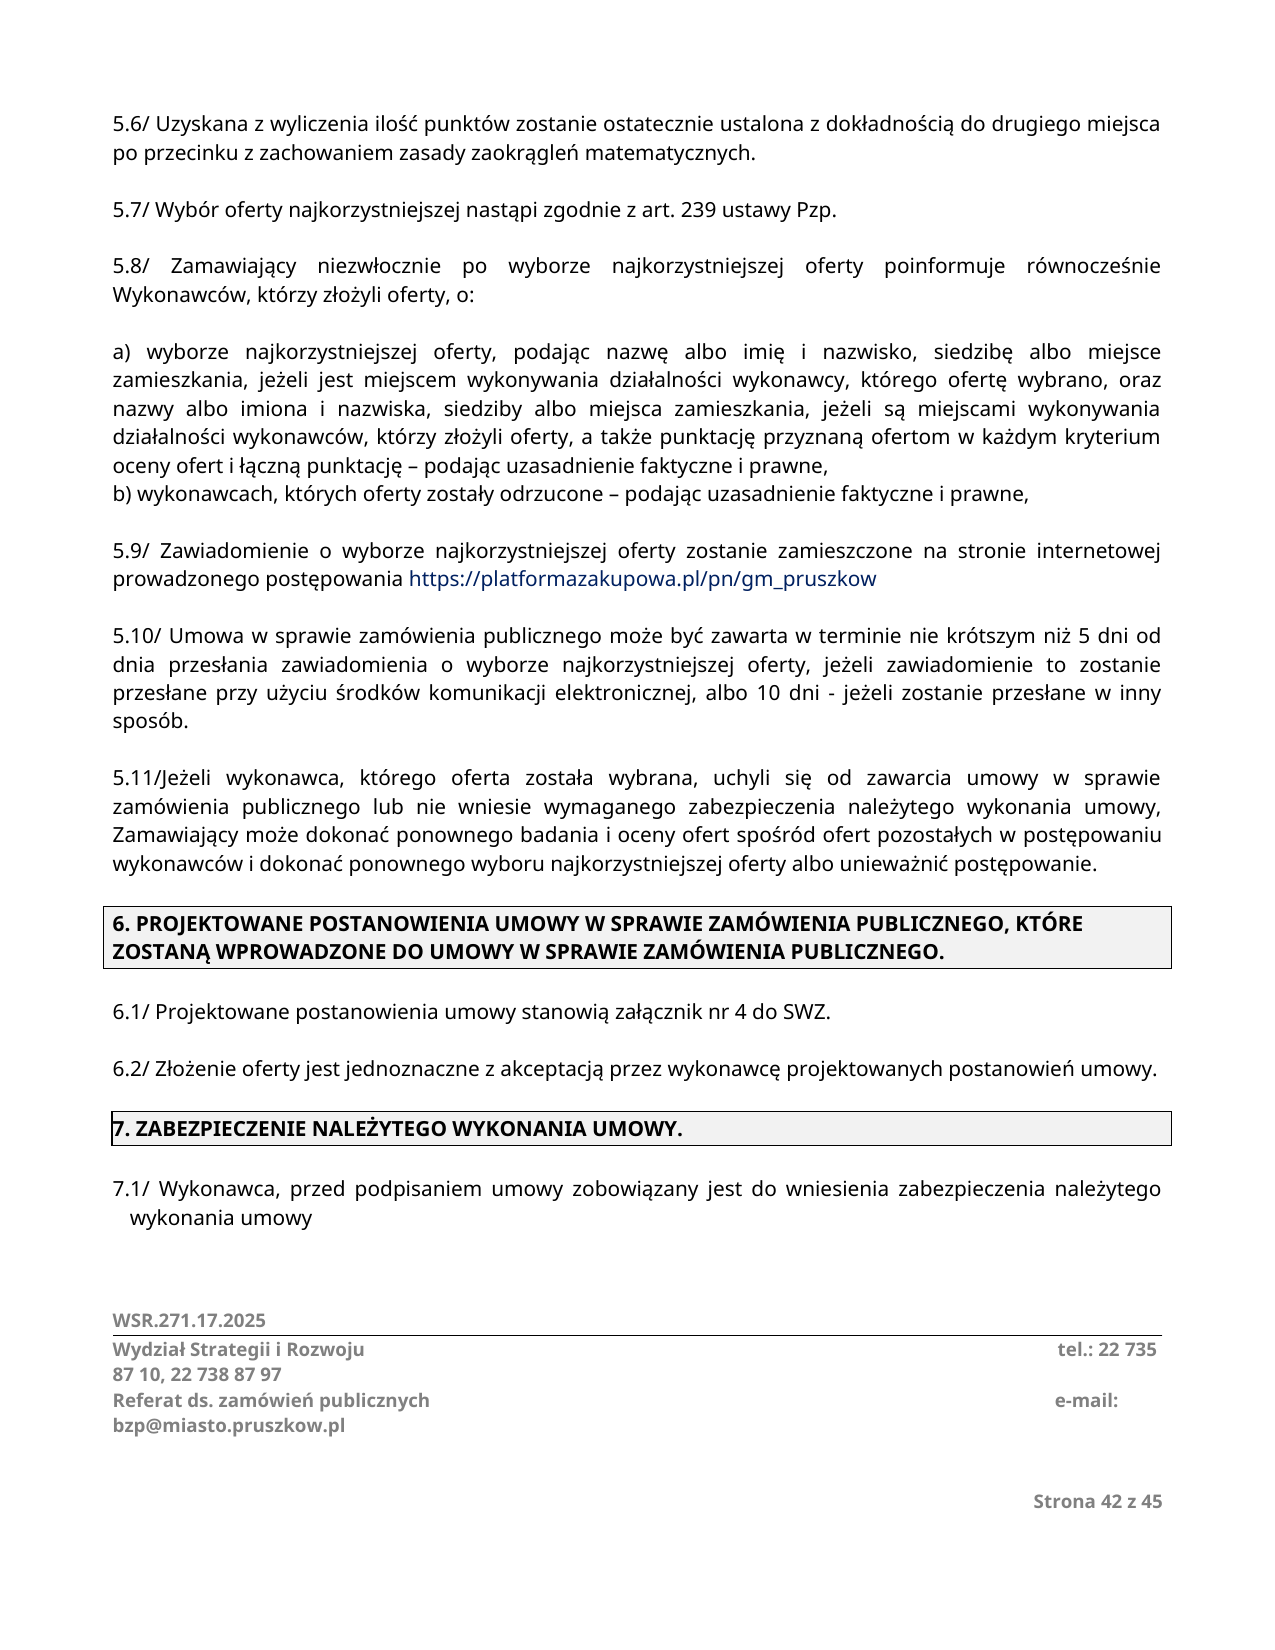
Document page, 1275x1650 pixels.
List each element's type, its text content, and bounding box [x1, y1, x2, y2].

text 5.6/ Uzyskana z wyliczenia ilość punktów zostanie ostatecznie ustalona z dokładnością do drugiego miejsca po przecinku z zachowaniem zasady zaokrągleń matematycznych. [112, 109, 1162, 166]
text 6.1/ Projektowane postanowienia umowy stanowią załącznik nr 4 do SWZ. [112, 997, 1162, 1026]
text 7. ZABEZPIECZENIE NALEŻYTEGO WYKONANIA UMOWY. [113, 1112, 1171, 1145]
text 6.2/ Złożenie oferty jest jednoznaczne z akceptacją przez wykonawcę projektowanych postanowień umowy. [112, 1054, 1162, 1083]
text 5.7/ Wybór oferty najkorzystniejszej nastąpi zgodnie z art. 239 ustawy Pzp. [112, 195, 1162, 223]
text 5.8/ Zamawiający niezwłocznie po wyborze najkorzystniejszej oferty poinformuje równocześnie Wykonawców, którzy złożyli oferty, o: [112, 252, 1162, 308]
text a) wyborze najkorzystniejszej oferty, podając nazwę albo imię i nazwisko, siedzibę albo miejsce zamieszkania, jeżeli jest miejscem wykonywania działalności wykonawcy, którego ofertę wybrano, oraz nazwy albo imiona i nazwiska, siedziby albo miejsca zamieszkania, jeżeli są miejscami wykonywania działalności wykonawców, którzy złożyli oferty, a także punktację przyznaną ofertom w każdym kryterium oceny ofert i łączną punktację – podając uzasadnienie faktyczne i prawne, [112, 337, 1162, 479]
text 7.1/ Wykonawca, przed podpisaniem umowy zobowiązany jest do wniesienia zabezpieczenia należytego wykonania umowy [112, 1174, 1162, 1231]
text 5.9/ Zawiadomienie o wyborze najkorzystniejszej oferty zostanie zamieszczone na stronie internetowej prowadzonego postępowania https://platformazakupowa.pl/pn/gm_pruszkow [112, 536, 1162, 593]
text 5.11/Jeżeli wykonawca, którego oferta została wybrana, uchyli się od zawarcia umowy w sprawie zamówienia publicznego lub nie wniesie wymaganego zabezpieczenia należytego wykonania umowy, Zamawiający może dokonać ponownego badania i oceny ofert spośród ofert pozostałych w postępowaniu wykonawców i dokonać ponownego wyboru najkorzystniejszej oferty albo unieważnić postępowanie. [112, 763, 1162, 877]
text 5.10/ Umowa w sprawie zamówienia publicznego może być zawarta w terminie nie krótszym niż 5 dni od dnia przesłania zawiadomienia o wyborze najkorzystniejszej oferty, jeżeli zawiadomienie to zostanie przesłane przy użyciu środków komunikacji elektronicznej, albo 10 dni - jeżeli zostanie przesłane w inny sposób. [112, 621, 1162, 735]
text b) wykonawcach, których oferty zostały odrzucone – podając uzasadnienie faktyczne i prawne, [112, 479, 1162, 508]
text 6. PROJEKTOWANE POSTANOWIENIA UMOWY W SPRAWIE ZAMÓWIENIA PUBLICZNEGO, KTÓRE ZOSTANĄ WPROWADZONE DO UMOWY W SPRAWIE ZAMÓWIENIA PUBLICZNEGO. [104, 907, 1171, 968]
